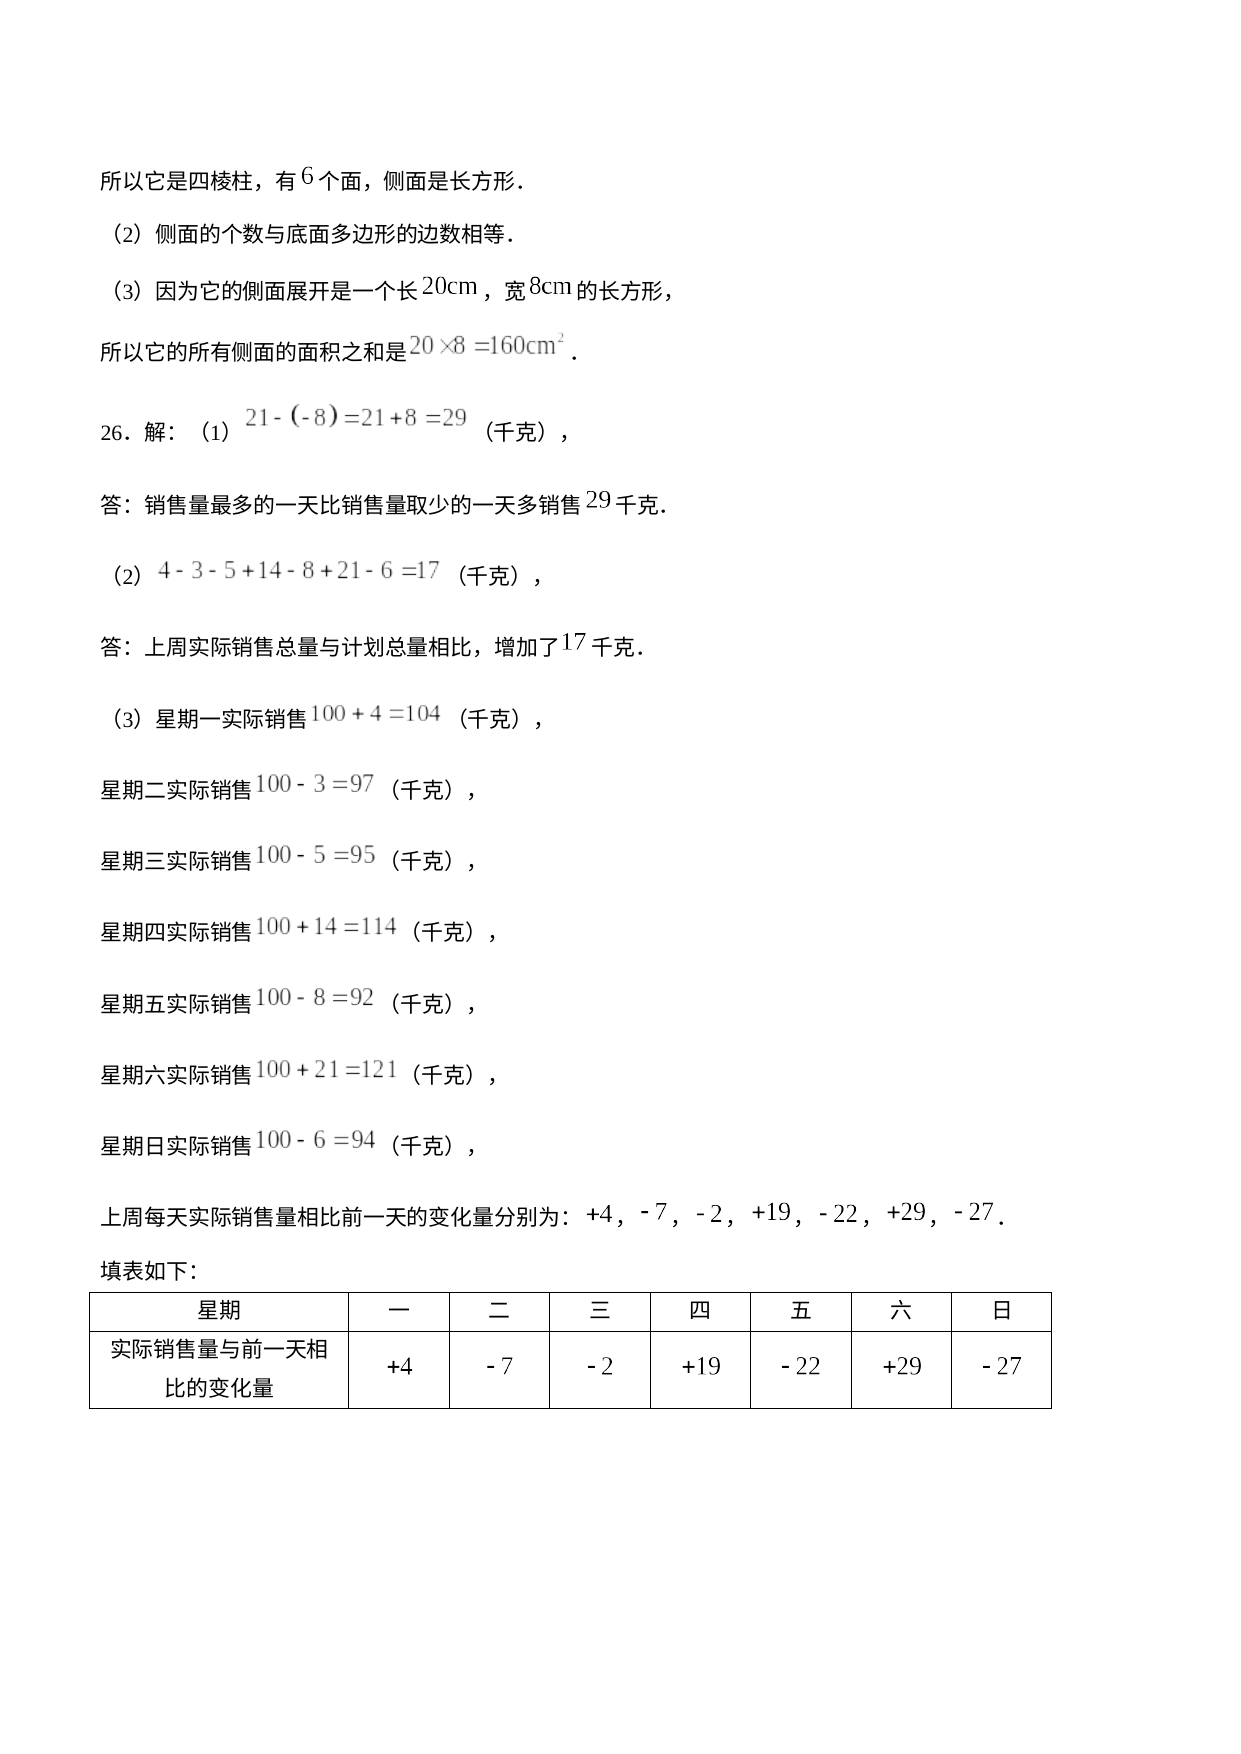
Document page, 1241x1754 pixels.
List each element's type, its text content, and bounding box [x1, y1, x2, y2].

table_cell [751, 1332, 851, 1408]
text 星期日实际销售（千克）， [100, 1111, 1140, 1176]
table_header 四 [651, 1293, 750, 1331]
table_cell [852, 1332, 951, 1408]
table_cell [651, 1332, 750, 1408]
table_cell [349, 1332, 449, 1408]
table_header 日 [952, 1293, 1051, 1331]
text 所以它是四棱柱，有个面，侧面是长方形． [100, 146, 1140, 211]
text 星期六实际销售（千克）， [100, 1039, 1140, 1104]
text 星期五实际销售（千克）， [100, 968, 1140, 1033]
text （2）侧面的个数与底面多边形的边数相等． [100, 217, 1140, 249]
table_cell [450, 1332, 549, 1408]
text 答：销售量最多的一天比销售量取少的一天多销售千克． [100, 469, 1140, 534]
table_header 三 [550, 1293, 650, 1331]
text （3）星期一实际销售（千克）， [100, 683, 1140, 748]
text （3）因为它的側面展开是一个长，宽的长方形， [100, 256, 1140, 321]
text 星期二实际销售（千克）， [100, 754, 1140, 819]
text 星期三实际销售（千克）， [100, 826, 1140, 891]
table_header 六 [852, 1293, 951, 1331]
table_header 一 [349, 1293, 449, 1331]
table_header 星期 [90, 1293, 348, 1331]
table_cell [550, 1332, 650, 1408]
table_cell [952, 1332, 1051, 1408]
text （2）（千克）， [100, 541, 1140, 606]
text 答：上周实际销售总量与计划总量相比，增加了千克． [100, 612, 1140, 677]
table_header 五 [751, 1293, 851, 1331]
text 星期四实际销售（千克）， [100, 897, 1140, 962]
table_cell 实际销售量与前一天相比的变化量 [90, 1332, 348, 1408]
table_header 二 [450, 1293, 549, 1331]
text 上周每天实际销售量相比前一天的变化量分别为：，，，，，，． [100, 1182, 1140, 1247]
text 所以它的所有侧面的面积之和是． [100, 327, 1140, 392]
text 26．解：（1）（千克）， [100, 398, 1140, 463]
text 填表如下： [100, 1253, 1140, 1286]
